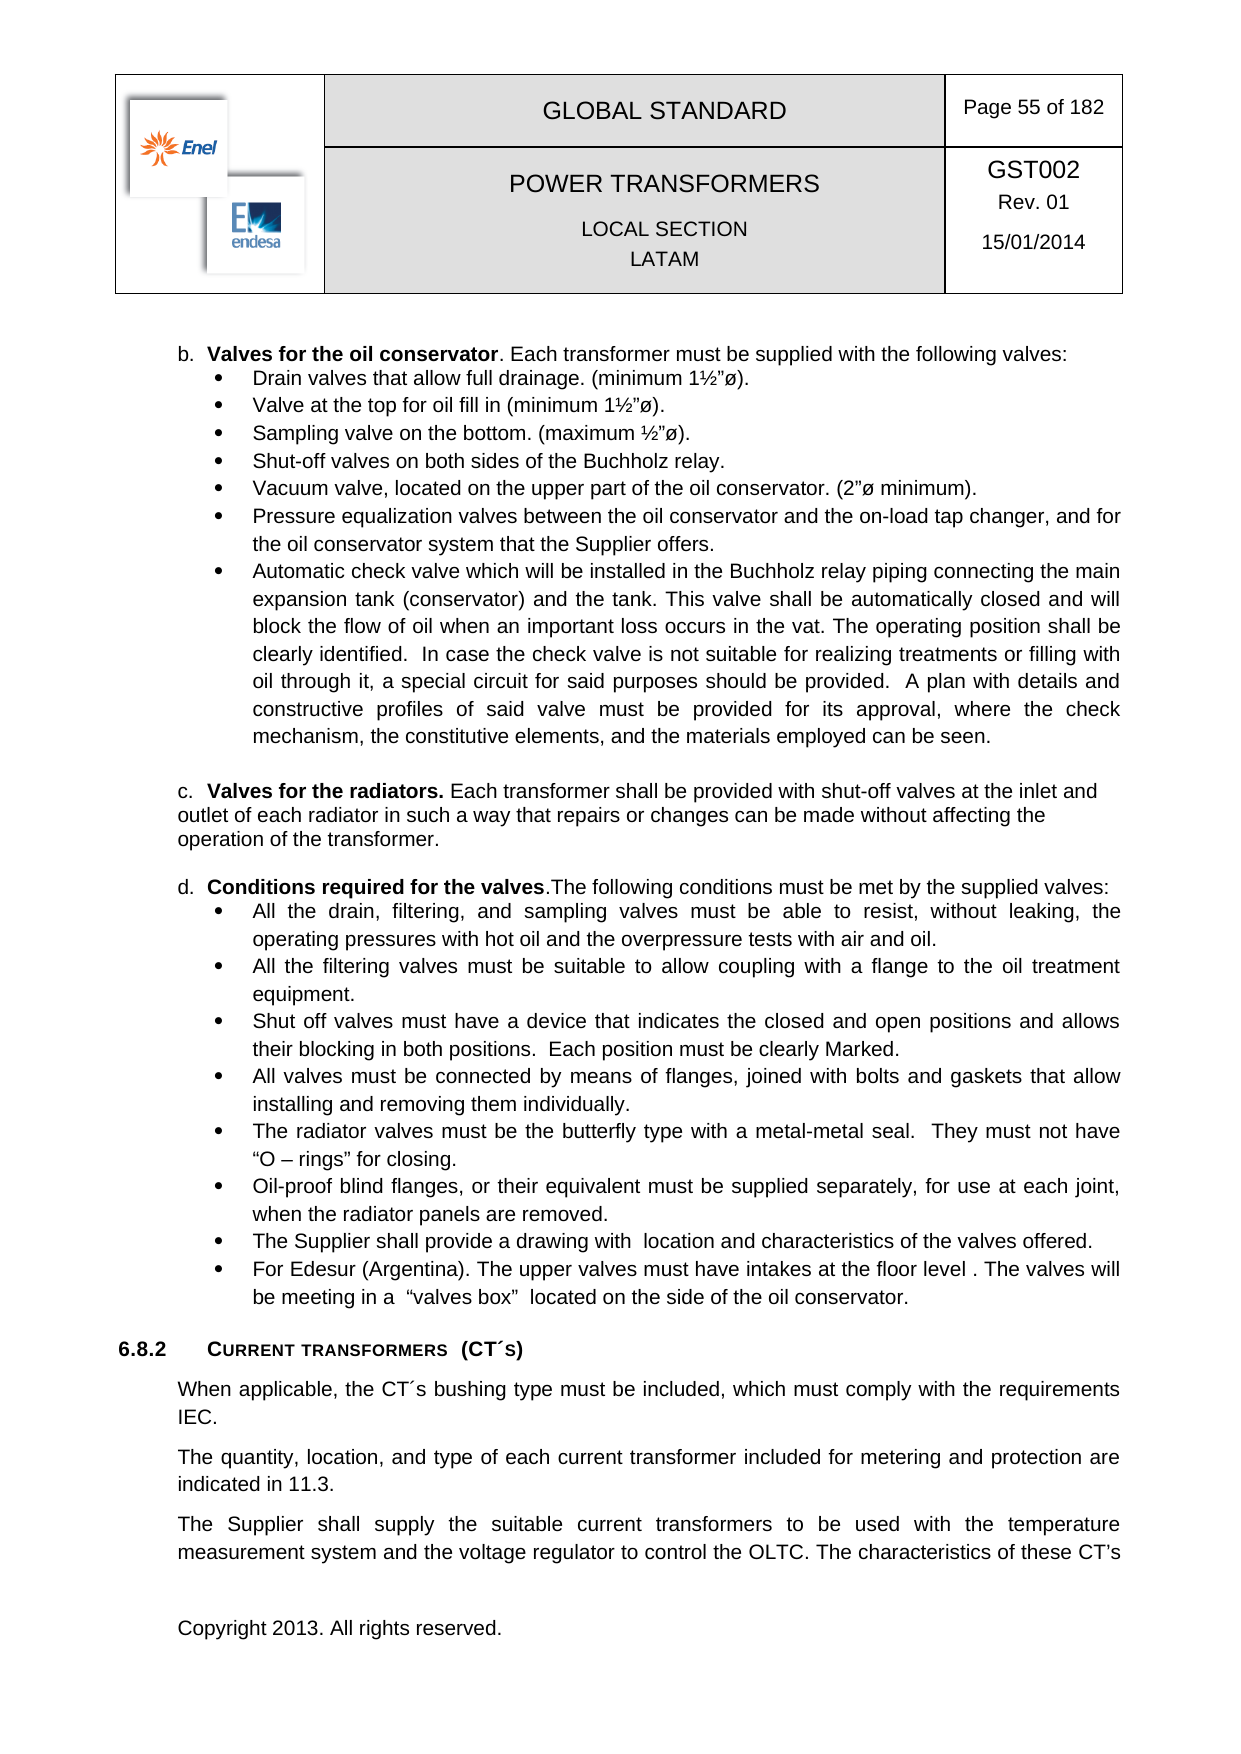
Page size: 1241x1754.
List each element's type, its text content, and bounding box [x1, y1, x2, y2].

list Valves for the radiators. Each transformer shall be provided with shut-off valves at the inlet and outlet of each radiator in such a way that repairs or changes can be made without affecting the operation of the transformer. [177, 779, 1122, 851]
list Oil-proof blind flanges, or their equivalent must be supplied separately, for use at each joint, when the radiator panels are removed. [215, 1174, 1122, 1226]
list All the filtering valves must be suitable to allow coupling with a flange to the oil treatment equipment. [215, 954, 1122, 1005]
list Shut off valves must have a device that indicates the closed and open positions and allows their blocking in both positions. Each position must be clearly Marked. [215, 1009, 1122, 1061]
list Vacuum valve, located on the upper part of the oil conservator. (2”ø minimum). [215, 476, 1122, 500]
text The quantity, location, and type of each current transformer included for metering and protection are indicated in 11.3. [177, 1444, 1122, 1496]
text When applicable, the CT´s bushing type must be included, which must comply with the requirements IEC. [177, 1377, 1122, 1428]
list Pressure equalization valves between the oil conservator and the on-load tap changer, and for the oil conservator system that the Supplier offers. [215, 504, 1122, 555]
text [177, 1512, 1122, 1563]
list All valves must be connected by means of flanges, joined with bolts and gaskets that allow installing and removing them individually. [215, 1064, 1122, 1116]
list Drain valves that allow full drainage. (minimum 1½”ø). [215, 366, 1122, 390]
list The radiator valves must be the butterfly type with a metal-metal seal. They must not have “O – rings” for closing. [215, 1119, 1122, 1171]
list For Edesur (Argentina). The upper valves must have intakes at the floor level . The valves will be meeting in a “valves box” located on the side of the oil conservator. [215, 1257, 1122, 1308]
list The Supplier shall provide a drawing with location and characteristics of the valves offered. [215, 1229, 1122, 1253]
list Valve at the top for oil fill in (minimum 1½”ø). [215, 393, 1122, 417]
subtitle Current transformers (CT´s) [118, 1337, 1122, 1361]
list Shut-off valves on both sides of the Buchholz relay. [215, 448, 1122, 473]
list Valves for the oil conservator. Each transformer must be supplied with the following valves: [177, 342, 1122, 366]
list Sampling valve on the bottom. (maximum ½”ø). [215, 421, 1122, 445]
list Automatic check valve which will be installed in the Buchholz relay piping connecting the main expansion tank (conservator) and the tank. This valve shall be automatically closed and will block the flow of oil when an important loss occurs in the vat. The operating position shall be clearly identified. In case the check valve is not suitable for realizing treatments or filling with oil through it, a special circuit for said purposes should be provided. A plan with details and constructive profiles of said valve must be provided for its approval, where the check mechanism, the constitutive elements, and the materials employed can be seen. [215, 559, 1122, 748]
list Conditions required for the valves.The following conditions must be met by the supplied valves: [177, 875, 1122, 899]
list All the drain, filtering, and sampling valves must be able to resist, without leaking, the operating pressures with hot oil and the overpressure tests with air and oil. [215, 899, 1122, 950]
